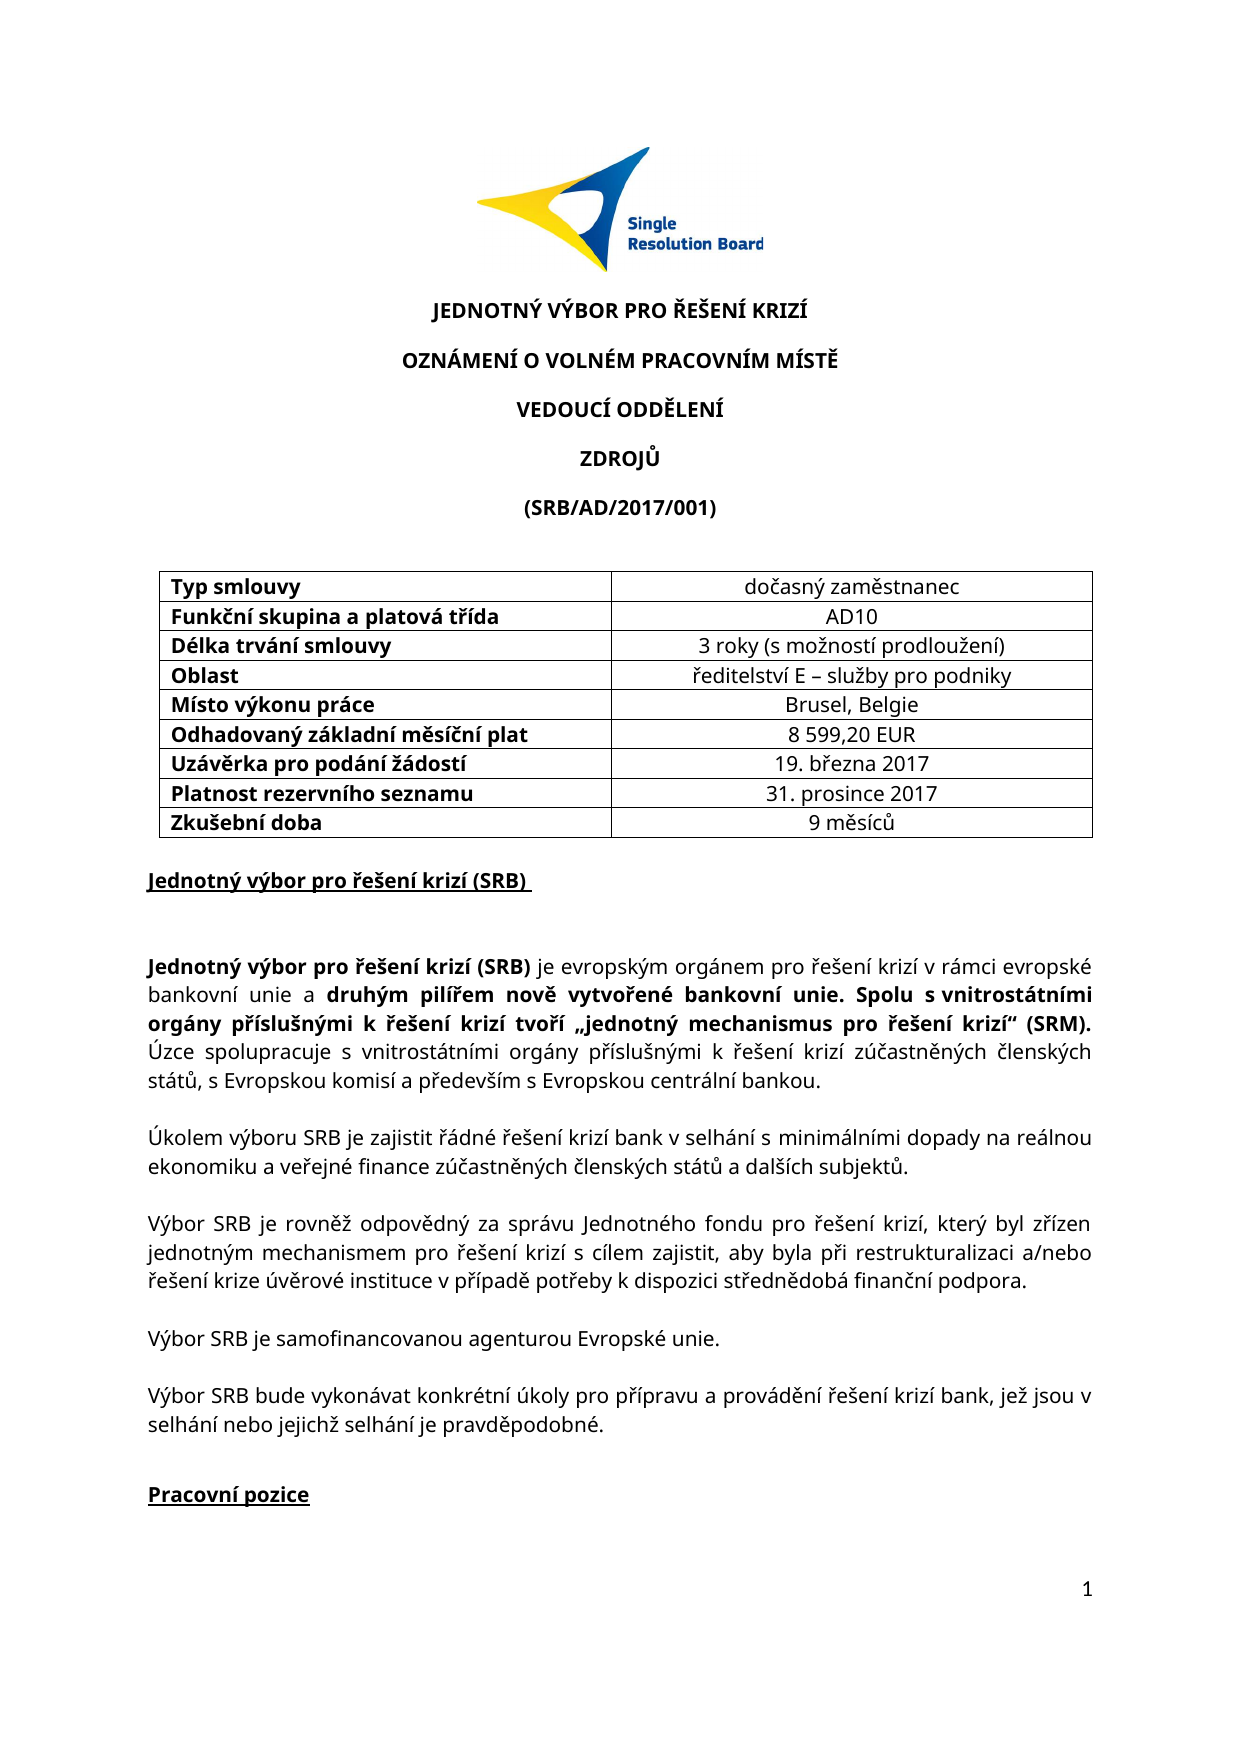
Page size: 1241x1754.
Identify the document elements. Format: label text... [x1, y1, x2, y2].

table_cell Místo výkonu práce [160, 690, 611, 719]
table_cell 3 roky (s možností prodloužení) [612, 631, 1092, 660]
table_cell Uzávěrka pro podání žádostí [160, 749, 611, 778]
text Výbor SRB je rovněž odpovědný za správu Jednotného fondu pro řešení krizí, který byl zřízen jednotným mechanismem pro řešení krizí s cílem zajistit, aby byla při restrukturalizaci a/nebo řešení krize úvěrové instituce v případě potřeby k dispozici střednědobá finanční podpora. [148, 1209, 1093, 1295]
text Výbor SRB je samofinancovanou agenturou Evropské unie. [148, 1324, 1093, 1352]
text Jednotný výbor pro řešení krizí (SRB) je evropským orgánem pro řešení krizí v rámci evropské bankovní unie a druhým pilířem nově vytvořené bankovní unie. Spolu s vnitrostátními orgány příslušnými k řešení krizí tvoří „jednotný mechanismus pro řešení krizí“ (SRM). Úzce spolupracuje s vnitrostátními orgány příslušnými k řešení krizí zúčastněných členských států, s Evropskou komisí a především s Evropskou centrální bankou. [148, 952, 1093, 1094]
table_cell Délka trvání smlouvy [160, 631, 611, 660]
text (SRB/AD/2017/001) [148, 493, 1093, 522]
table_cell Brusel, Belgie [612, 690, 1092, 719]
text JEDNOTNÝ VÝBOR PRO ŘEŠENÍ KRIZÍ [148, 296, 1093, 325]
table_cell 9 měsíců [612, 808, 1092, 837]
picture [477, 147, 764, 272]
table_cell AD10 [612, 602, 1092, 630]
table_cell 8 599,20 EUR [612, 720, 1092, 748]
text Výbor SRB bude vykonávat konkrétní úkoly pro přípravu a provádění řešení krizí bank, jež jsou v selhání nebo jejichž selhání je pravděpodobné. [148, 1382, 1093, 1438]
text Oznámení o volném pracovním místě [148, 346, 1093, 374]
table_cell Platnost rezervního seznamu [160, 779, 611, 807]
table_cell Oblast [160, 661, 611, 689]
table_cell Zkušební doba [160, 808, 611, 837]
text Pracovní pozice [148, 1480, 1093, 1508]
table_header dočasný zaměstnanec [612, 572, 1092, 601]
text Jednotný výbor pro řešení krizí (SRB) [148, 866, 1093, 894]
table_cell 31. prosince 2017 [612, 779, 1092, 807]
table_cell Funkční skupina a platová třída [160, 602, 611, 630]
text VEDOUCÍ ODDĚLENÍ [148, 395, 1093, 423]
table_header Typ smlouvy [160, 572, 611, 601]
table_cell Odhadovaný základní měsíční plat [160, 720, 611, 748]
table_cell ředitelství E – služby pro podniky [612, 661, 1092, 689]
text ZDROJŮ [148, 444, 1093, 473]
text Úkolem výboru SRB je zajistit řádné řešení krizí bank v selhání s minimálními dopady na reálnou ekonomiku a veřejné finance zúčastněných členských států a dalších subjektů. [148, 1123, 1093, 1180]
table_cell 19. března 2017 [612, 749, 1092, 778]
